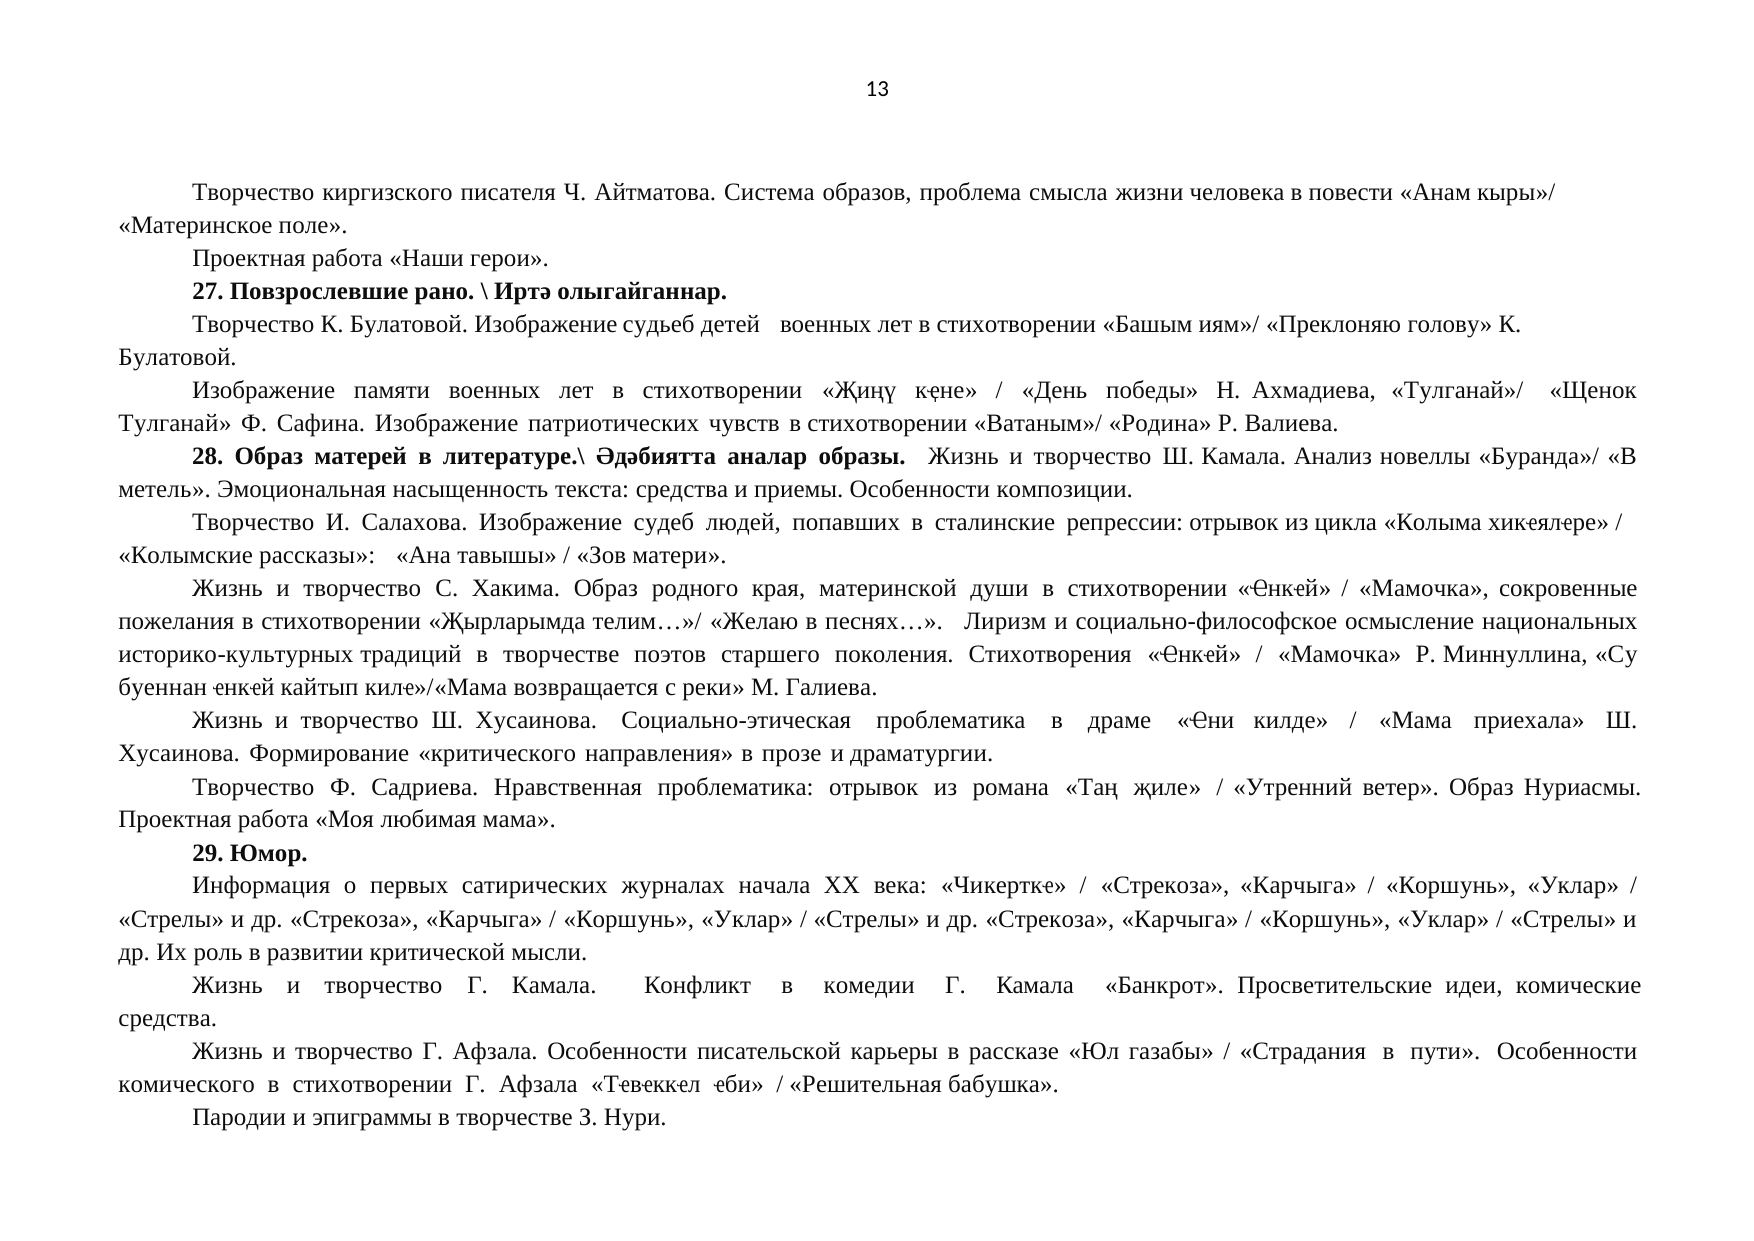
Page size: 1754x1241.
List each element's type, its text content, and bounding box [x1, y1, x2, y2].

text 29. Юмор. [192, 838, 1638, 866]
text 28. Образ матерей в литературе.\ Әдәбиятта аналар образы. Жизнь и творчество Ш. Камала. Анализ новеллы «Буранда»/ «В метель». Эмоциональная насыщенность текста: средства и приемы. Особенности композиции. [118, 441, 1638, 503]
text Жизнь и творчество С. Хакима. Образ родного края, материнской души в стихотворении «Ҽнкҽй» / «Мамочка», сокровенные пожелания в стихотворении «Җырларымда телим…»/ «Желаю в песнях…». Лиризм и социально-философское осмысление национальных историко-культурных традиций в творчестве поэтов старшего поколения. Стихотворения «Ҽнкҽй» / «Мамочка» Р. Миннуллина, «Су буеннан ҽнкҽй кайтып килҽ»/«Мама возвращается с реки» М. Галиева. [118, 573, 1638, 701]
text Проектная работа «Наши герои». [192, 243, 1638, 272]
text Творчество киргизского писателя Ч. Айтматова. Система образов, проблема смысла жизни человека в повести «Анам кыры»/ «Материнское поле». [118, 177, 1641, 239]
text Жизнь и творчество Ш. Хусаинова. Социально-этическая проблематика в драме «Ҽни килде» / «Мама приехала» Ш. Хусаинова. Формирование «критического направления» в прозе и драматургии. [118, 706, 1637, 767]
text Изображение памяти военных лет в стихотворении «Җиңү кҿне» / «День победы» Н. Ахмадиева, «Тулганай»/ «Щенок Тулганай» Ф. Сафина. Изображение патриотических чувств в стихотворении «Ватаным»/ «Родина» Р. Валиева. [118, 375, 1638, 437]
text Жизнь и творчество Г. Афзала. Особенности писательской карьеры в рассказе «Юл газабы» / «Страдания в пути». Особенности комического в стихотворении Г. Афзала «Тҽвҽккҽл ҽби» / «Решительная бабушка». [118, 1036, 1638, 1097]
text Творчество К. Булатовой. Изображениесудьеб детей военных лет в стихотворении «Башым иям»/ «Преклоняю голову» К. Булатовой. [118, 309, 1641, 371]
text Пародии и эпиграммы в творчестве З. Нури. [192, 1102, 1126, 1131]
text Творчество Ф. Садриева. Нравственная проблематика: отрывок из романа «Таң җиле» / «Утренний ветер». Образ Нуриасмы. Проектная работа «Моя любимая мама». [118, 772, 1642, 833]
text Информация о первых сатирических журналах начала ХХ века: «Чикерткҽ» / «Стрекоза», «Карчыга» / «Коршунь», «Уклар» / «Стрелы» и др. «Стрекоза», «Карчыга» / «Коршунь», «Уклар» / «Стрелы» и др. «Стрекоза», «Карчыга» / «Коршунь», «Уклар» / «Стрелы» и др. Их роль в развитии критической мысли. [118, 871, 1637, 965]
text Жизнь и творчество Г. Камала. Конфликт в комедии Г. Камала «Банкрот». Просветительские идеи, комические средства. [118, 970, 1642, 1031]
text Творчество И. Салахова. Изображение судеб людей, попавших в сталинские репрессии: отрывок из цикла «Колыма хикҽялҽре» / «Колымские рассказы»: «Ана тавышы» / «Зов матери». [118, 507, 1641, 569]
text 27. Повзрослевшие рано. \ Иртә олыгайганнар. [192, 276, 1638, 305]
